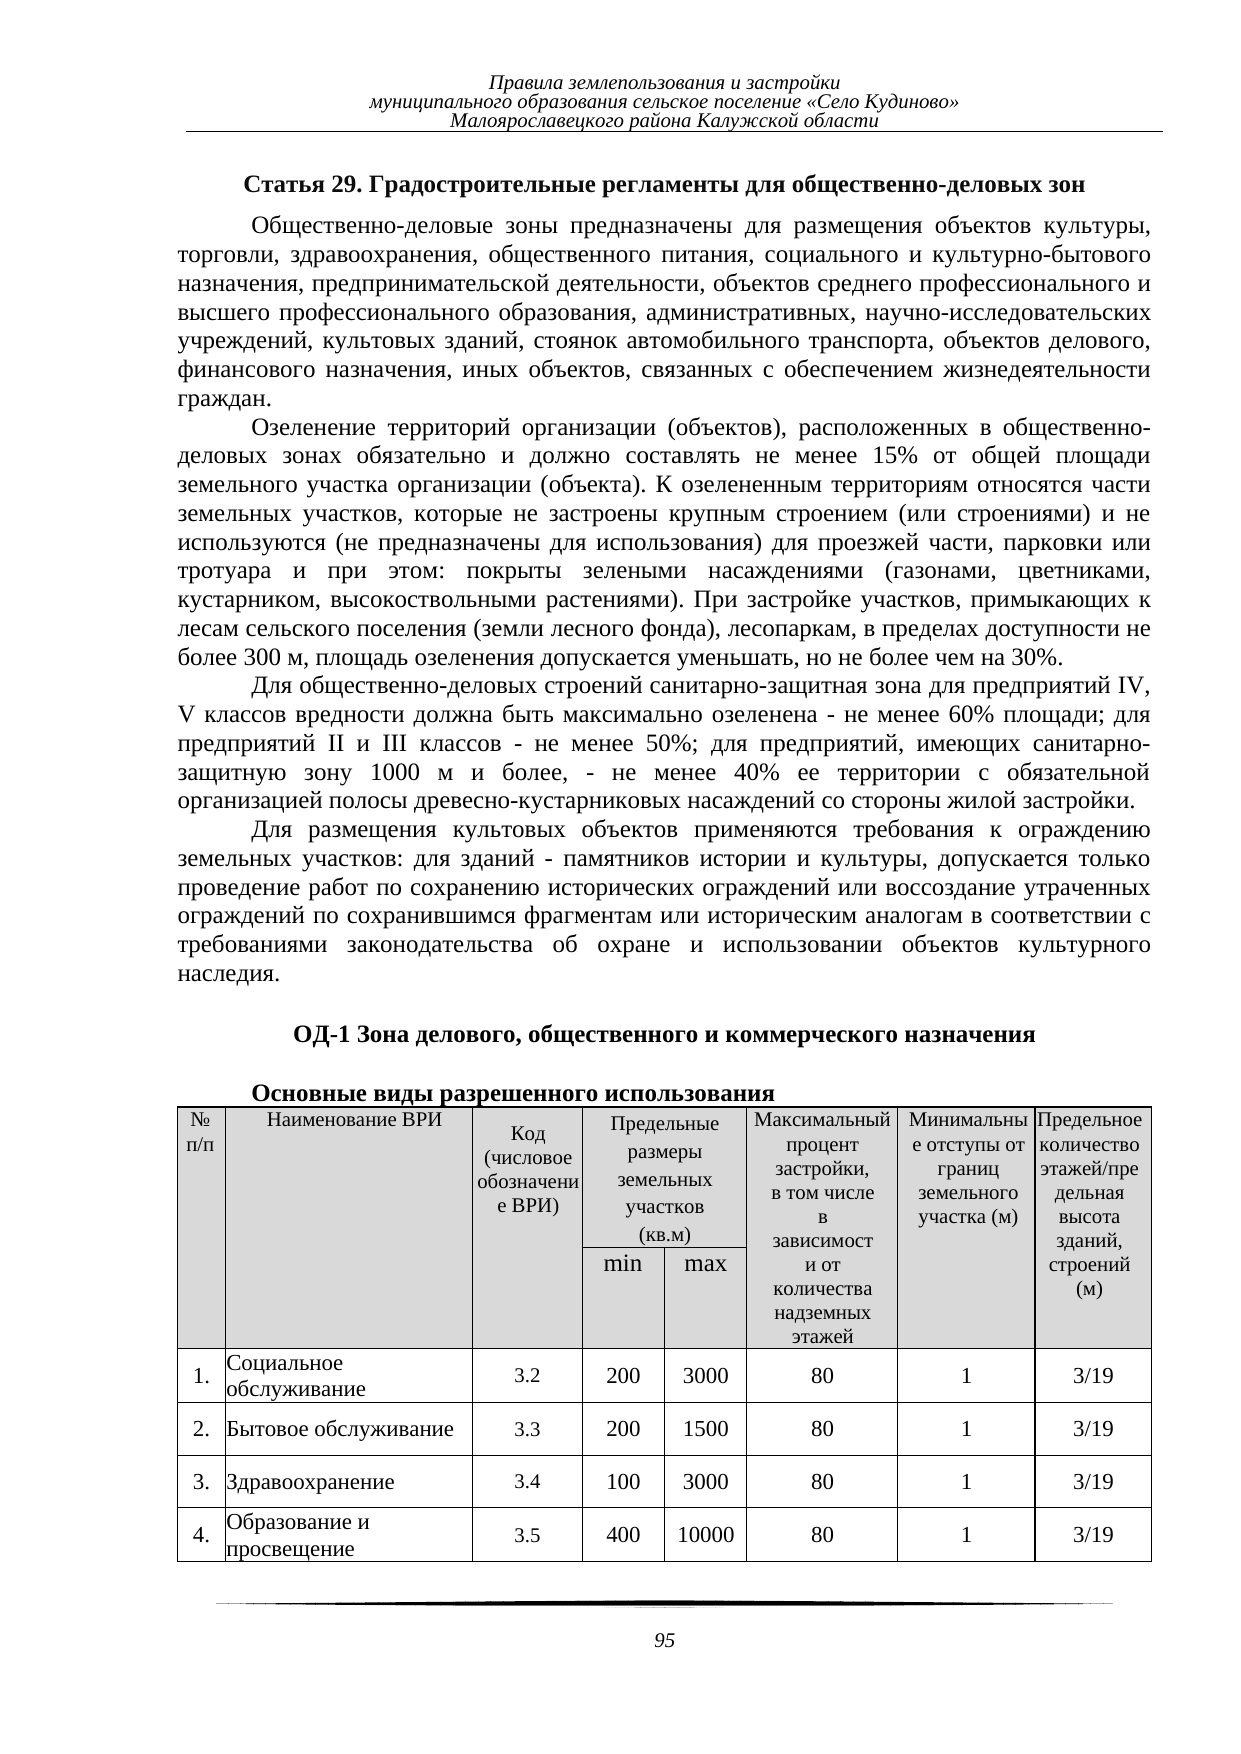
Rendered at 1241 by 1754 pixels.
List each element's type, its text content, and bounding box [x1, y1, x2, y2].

picture [215, 1600, 1113, 1608]
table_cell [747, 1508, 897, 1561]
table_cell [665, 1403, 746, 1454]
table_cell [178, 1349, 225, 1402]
text Общественно-деловые зоны предназначены для размещения объектов культуры, торговли, здравоохранения, общественного питания, социального и культурно-бытового назначения, предпринимательской деятельности, объектов среднего профессионального и высшего профессионального образования, административных, научно-исследовательских учреждений, культовых зданий, стоянок автомобильного транспорта, объектов делового, финансового назначения, иных объектов, связанных с обеспечением жизнедеятельности граждан. [177, 210, 1152, 412]
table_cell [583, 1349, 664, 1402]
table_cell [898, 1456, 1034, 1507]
subtitle ОД-1 Зона делового, общественного и коммерческого назначения [177, 1019, 1152, 1048]
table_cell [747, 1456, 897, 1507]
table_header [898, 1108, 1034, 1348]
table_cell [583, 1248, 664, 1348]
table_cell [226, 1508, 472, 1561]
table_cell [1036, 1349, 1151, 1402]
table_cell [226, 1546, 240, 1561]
text Для общественно-деловых строений санитарно-защитная зона для предприятий IV, V классов вредности должна быть максимально озеленена - не менее 60% площади; для предприятий II и III классов - не менее 50%; для предприятий, имеющих санитарно-защитную зону 1000 м и более, - не менее 40% ее территории с обязательной организацией полосы древесно-кустарниковых насаждений со стороны жилой застройки. [177, 670, 1152, 814]
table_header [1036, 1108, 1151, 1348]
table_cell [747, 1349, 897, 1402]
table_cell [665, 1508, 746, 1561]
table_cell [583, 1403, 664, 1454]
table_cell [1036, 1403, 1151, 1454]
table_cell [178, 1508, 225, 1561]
text Основные виды разрешенного использования [177, 1078, 1152, 1106]
text Озеленение территорий организации (объектов), расположенных в общественно-деловых зонах обязательно и должно составлять не менее 15% от общей площади земельного участка организации (объекта). К озелененным территориям относятся части земельных участков, которые не застроены крупным строением (или строениями) и не используются (не предназначены для использования) для проезжей части, парковки или тротуара и при этом: покрыты зелеными насаждениями (газонами, цветниками, кустарником, высокоствольными растениями). При застройке участков, примыкающих к лесам сельского поселения (земли лесного фонда), лесопаркам, в пределах доступности не более 300 м, площадь озеленения допускается уменьшать, но не более чем на 30%. [177, 412, 1152, 670]
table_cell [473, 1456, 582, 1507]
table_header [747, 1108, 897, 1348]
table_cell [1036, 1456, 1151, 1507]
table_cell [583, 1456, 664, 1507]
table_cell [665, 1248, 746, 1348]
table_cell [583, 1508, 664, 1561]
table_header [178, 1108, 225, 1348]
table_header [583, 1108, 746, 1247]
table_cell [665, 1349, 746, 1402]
text Для размещения культовых объектов применяются требования к ограждению земельных участков: для зданий - памятников истории и культуры, допускается только проведение работ по сохранению исторических ограждений или воссоздание утраченных ограждений по сохранившимся фрагментам или историческим аналогам в соответствии с требованиями законодательства об охране и использовании объектов культурного наследия. [177, 814, 1152, 987]
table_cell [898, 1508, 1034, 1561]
subtitle Статья 29. Градостроительные регламенты для общественно-деловых зон [177, 169, 1152, 198]
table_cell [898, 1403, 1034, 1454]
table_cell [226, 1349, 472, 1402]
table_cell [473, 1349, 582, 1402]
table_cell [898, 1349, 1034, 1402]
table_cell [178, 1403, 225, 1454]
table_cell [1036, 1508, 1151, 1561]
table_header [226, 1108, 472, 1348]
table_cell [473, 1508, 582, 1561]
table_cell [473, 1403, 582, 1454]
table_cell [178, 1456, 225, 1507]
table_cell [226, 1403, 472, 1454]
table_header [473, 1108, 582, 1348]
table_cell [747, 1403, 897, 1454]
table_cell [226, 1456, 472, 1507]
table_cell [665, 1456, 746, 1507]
